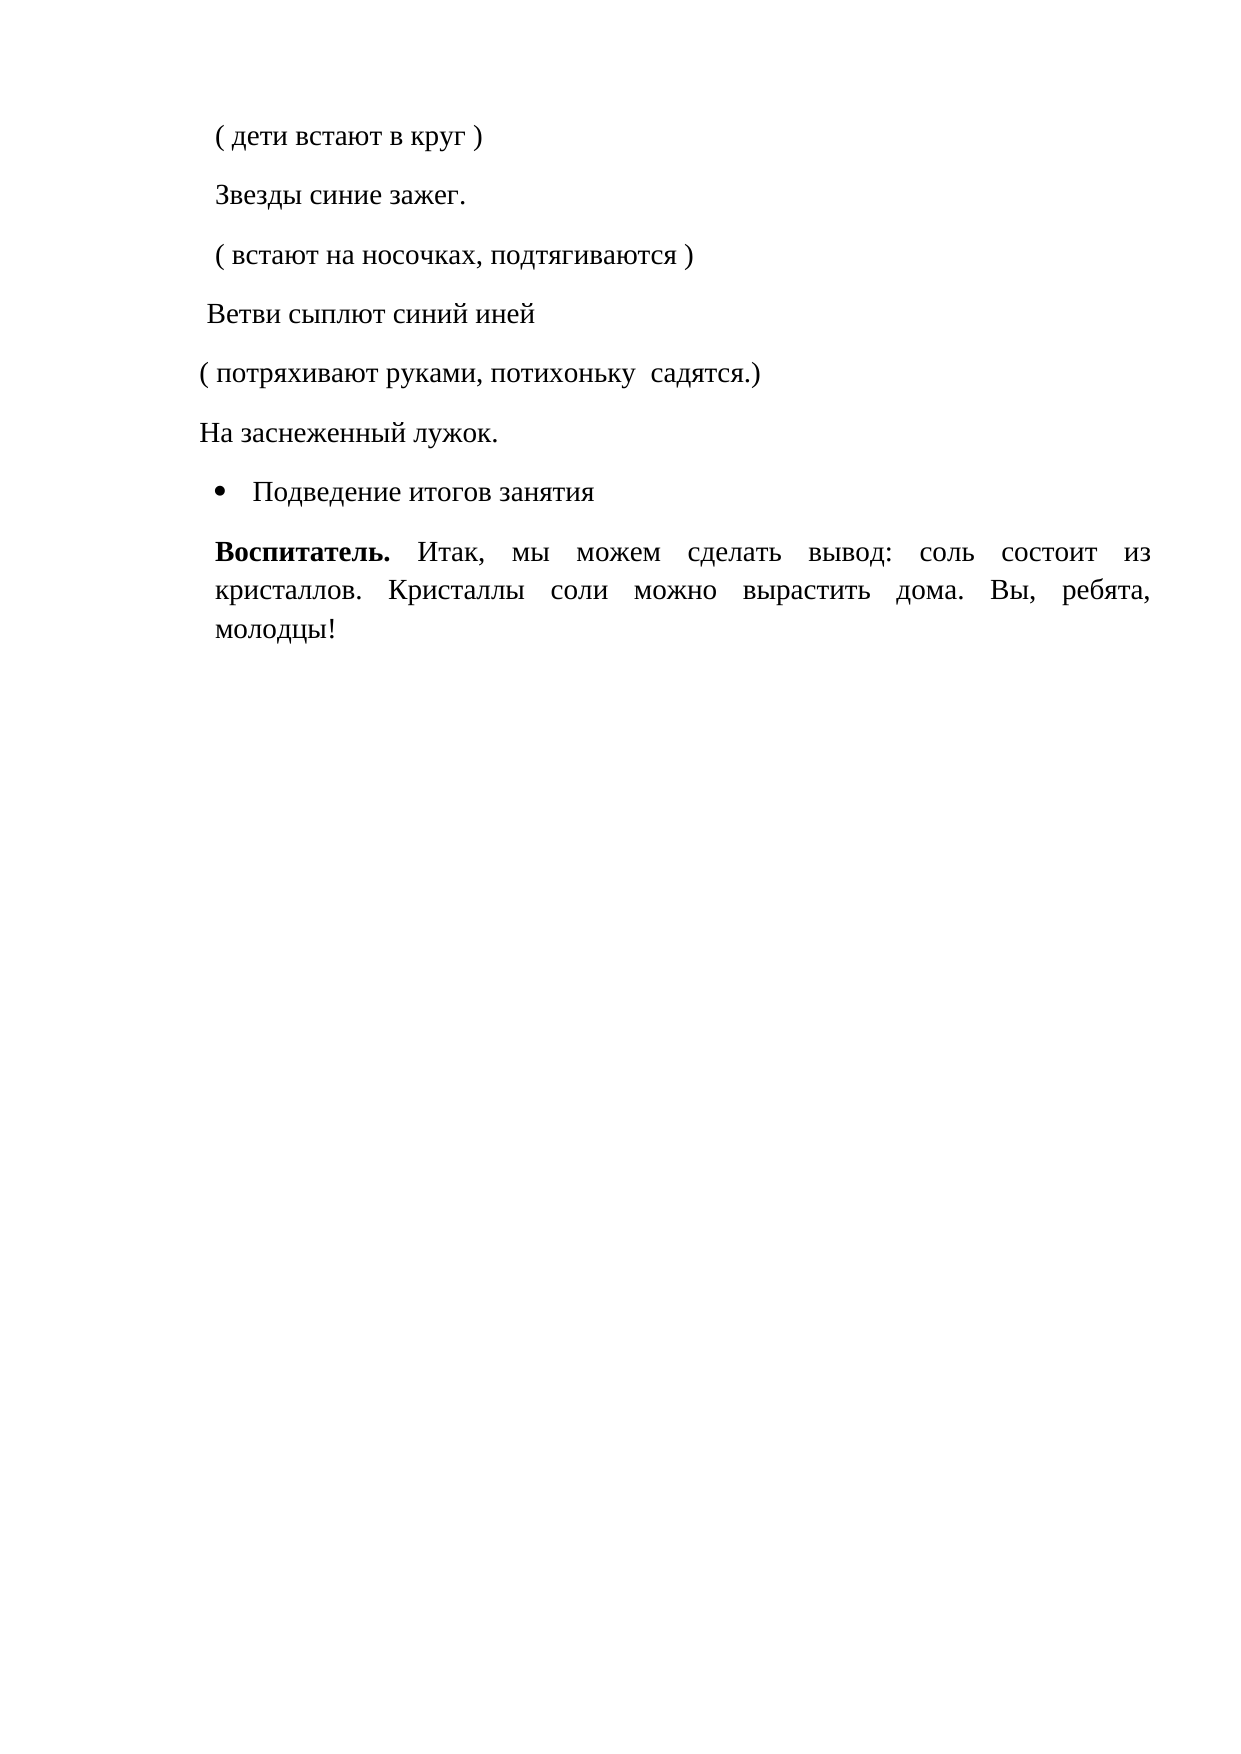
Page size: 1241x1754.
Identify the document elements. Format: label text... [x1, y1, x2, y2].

list Подведение итогов занятия [215, 474, 1152, 508]
text На заснеженный лужок. [177, 415, 1152, 448]
text Звезды синие зажег. [215, 177, 1152, 211]
text Воспитатель. Итак, мы можем сделать вывод: соль состоит из кристаллов. Кристаллы соли можно вырастить дома. Вы, ребята, молодцы! [215, 534, 1152, 644]
text Ветви сыплют синий иней [177, 296, 1152, 330]
text ( встают на носочках, подтягиваются ) [215, 237, 1152, 270]
text ( потряхивают руками, потихоньку садятся.) [177, 356, 1152, 389]
text ( дети встают в круг ) [215, 118, 1152, 152]
